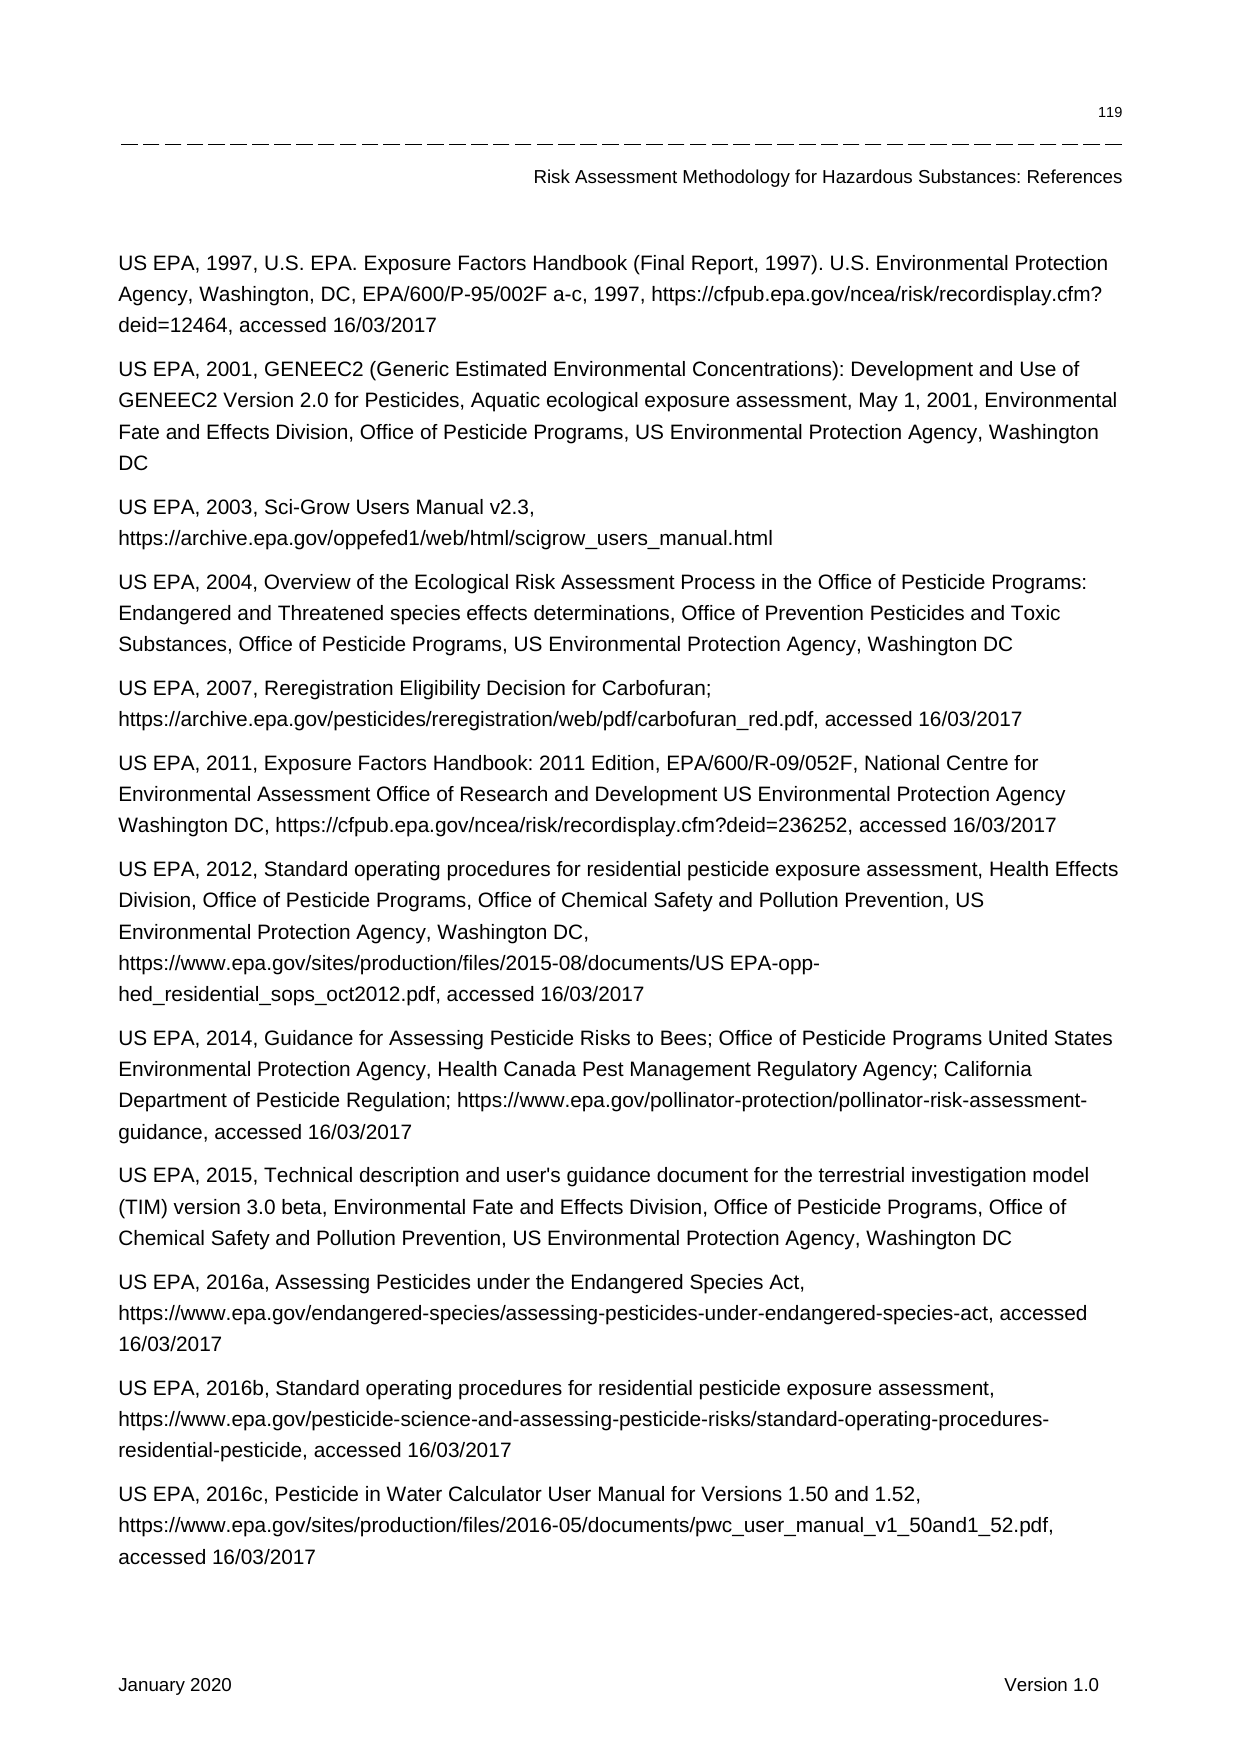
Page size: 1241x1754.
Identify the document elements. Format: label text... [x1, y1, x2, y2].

text US EPA, 2007, Reregistration Eligibility Decision for Carbofuran; https://archive.epa.gov/pesticides/reregistration/web/pdf/carbofuran_red.pdf, accessed 16/03/2017 [118, 670, 1122, 733]
text US EPA, 2016c, Pesticide in Water Calculator User Manual for Versions 1.50 and 1.52, https://www.epa.gov/sites/production/files/2016-05/documents/pwc_user_manual_v1_50and1_52.pdf, accessed 16/03/2017 [118, 1477, 1122, 1570]
text US EPA, 2004, Overview of the Ecological Risk Assessment Process in the Office of Pesticide Programs: Endangered and Threatened species effects determinations, Office of Prevention Pesticides and Toxic Substances, Office of Pesticide Programs, US Environmental Protection Agency, Washington DC [118, 564, 1122, 658]
text US EPA, 2001, GENEEC2 (Generic Estimated Environmental Concentrations): Development and Use of GENEEC2 Version 2.0 for Pesticides, Aquatic ecological exposure assessment, May 1, 2001, Environmental Fate and Effects Division, Office of Pesticide Programs, US Environmental Protection Agency, Washington DC [118, 352, 1122, 477]
text US EPA, 2003, Sci-Grow Users Manual v2.3, https://archive.epa.gov/oppefed1/web/html/scigrow_users_manual.html [118, 489, 1122, 552]
text US EPA, 2012, Standard operating procedures for residential pesticide exposure assessment, Health Effects Division, Office of Pesticide Programs, Office of Chemical Safety and Pollution Prevention, US Environmental Protection Agency, Washington DC, https://www.epa.gov/sites/production/files/2015-08/documents/US EPA-opp-hed_residential_sops_oct2012.pdf, accessed 16/03/2017 [118, 852, 1122, 1008]
text US EPA, 2016b, Standard operating procedures for residential pesticide exposure assessment, https://www.epa.gov/pesticide-science-and-assessing-pesticide-risks/standard-operating-procedures-residential-pesticide, accessed 16/03/2017 [118, 1370, 1122, 1464]
text US EPA, 2014, Guidance for Assessing Pesticide Risks to Bees; Office of Pesticide Programs United States Environmental Protection Agency, Health Canada Pest Management Regulatory Agency; California Department of Pesticide Regulation; https://www.epa.gov/pollinator-protection/pollinator-risk-assessment-guidance, accessed 16/03/2017 [118, 1020, 1122, 1145]
text US EPA, 2016a, Assessing Pesticides under the Endangered Species Act, https://www.epa.gov/endangered-species/assessing-pesticides-under-endangered-species-act, accessed 16/03/2017 [118, 1264, 1122, 1358]
text US EPA, 1997, U.S. EPA. Exposure Factors Handbook (Final Report, 1997). U.S. Environmental Protection Agency, Washington, DC, EPA/600/P-95/002F a-c, 1997, https://cfpub.epa.gov/ncea/risk/recordisplay.cfm?deid=12464, accessed 16/03/2017 [118, 245, 1122, 339]
text US EPA, 2015, Technical description and user's guidance document for the terrestrial investigation model (TIM) version 3.0 beta, Environmental Fate and Effects Division, Office of Pesticide Programs, Office of Chemical Safety and Pollution Prevention, US Environmental Protection Agency, Washington DC [118, 1158, 1122, 1252]
text US EPA, 2011, Exposure Factors Handbook: 2011 Edition, EPA/600/R-09/052F, National Centre for Environmental Assessment Office of Research and Development US Environmental Protection Agency Washington DC, https://cfpub.epa.gov/ncea/risk/recordisplay.cfm?deid=236252, accessed 16/03/2017 [118, 745, 1122, 839]
